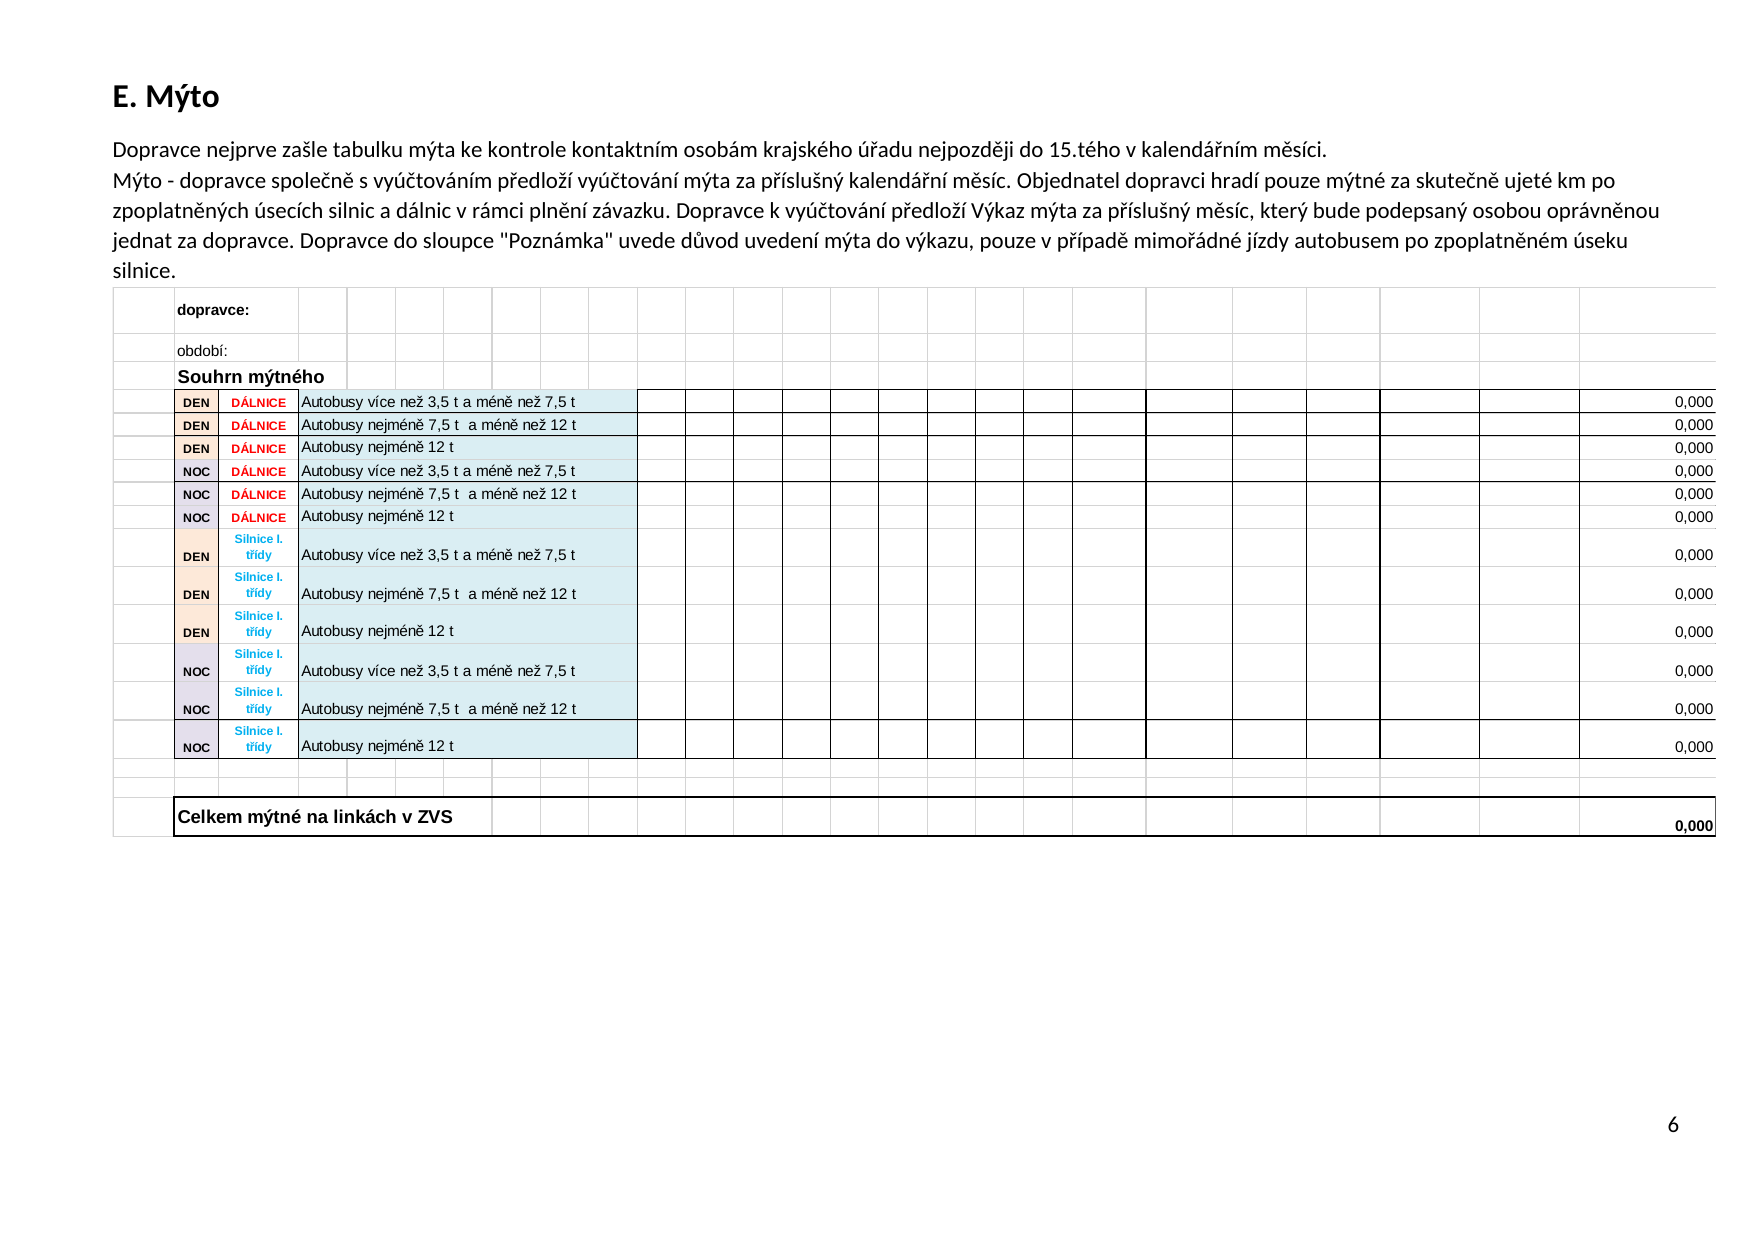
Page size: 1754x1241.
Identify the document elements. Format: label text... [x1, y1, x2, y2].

text Dopravce nejprve zašle tabulku mýta ke kontrole kontaktním osobám krajského úřadu nejpozději do 15.tého v kalendářním měsíci. [112, 136, 1679, 164]
text Mýto - dopravce společně s vyúčtováním předloží vyúčtování mýta za příslušný kalendářní měsíc. Objednatel dopravci hradí pouze mýtné za skutečně ujeté km po zpoplatněných úsecích silnic a dálnic v rámci plnění závazku. Dopravce k vyúčtování předloží Výkaz mýta za příslušný měsíc, který bude podepsaný osobou oprávněnou jednat za dopravce. Dopravce do sloupce "Poznámka" uvede důvod uvedení mýta do výkazu, pouze v případě mimořádné jízdy autobusem po zpoplatněném úseku silnice. [112, 166, 1679, 284]
text E. Mýto [75, 75, 1679, 116]
